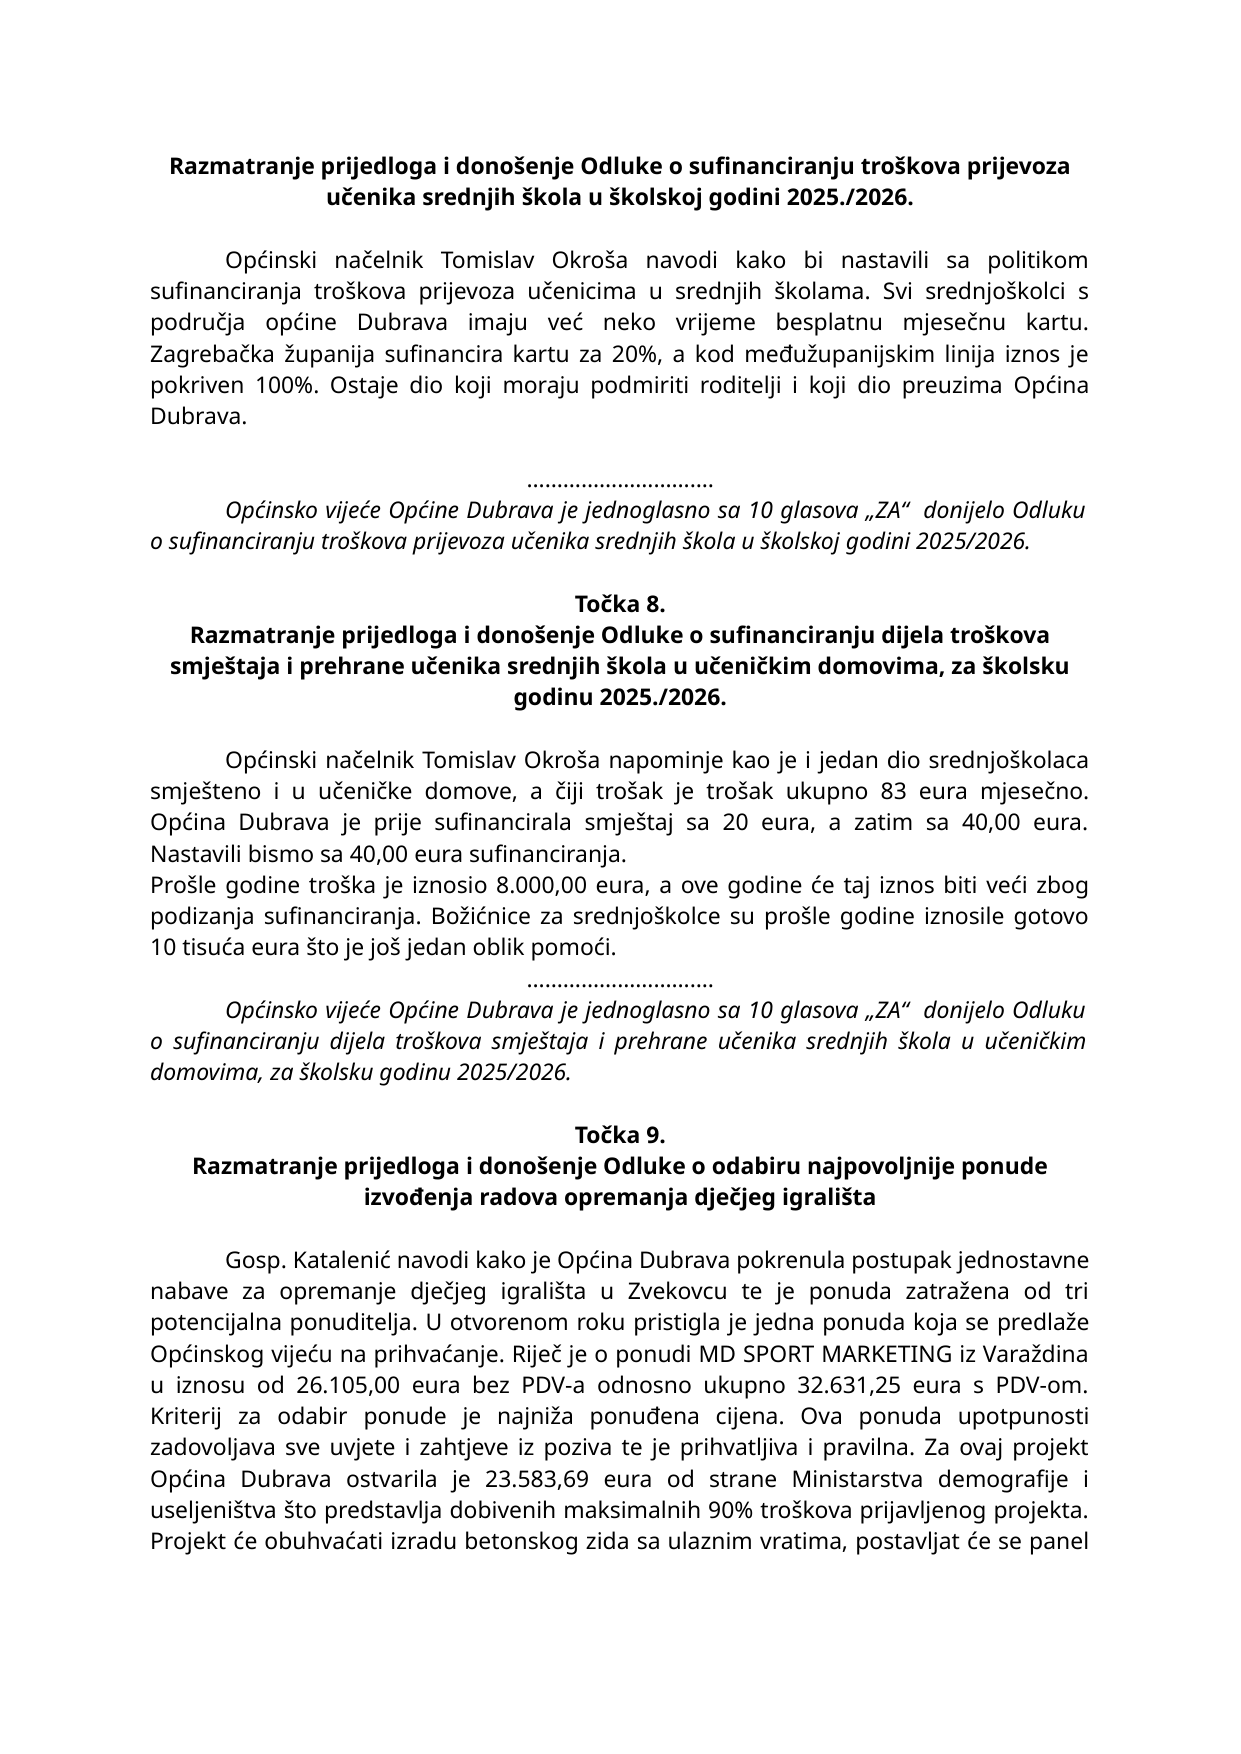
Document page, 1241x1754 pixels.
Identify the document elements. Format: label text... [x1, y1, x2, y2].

list Općinski načelnik Tomislav Okroša napominje kao je i jedan dio srednjoškolaca smješteno i u učeničke domove, a čiji trošak je trošak ukupno 83 eura mjesečno. Općina Dubrava je prije sufinancirala smještaj sa 20 eura, a zatim sa 40,00 eura. Nastavili bismo sa 40,00 eura sufinanciranja. [150, 744, 1090, 869]
list Točka 8. [150, 587, 1090, 619]
list Općinsko vijeće Općine Dubrava je jednoglasno sa 10 glasova „ZA“ donijelo Odluku o sufinanciranju dijela troškova smještaja i prehrane učenika srednjih škola u učeničkim domovima, za školsku godinu 2025/2026. [150, 994, 1090, 1087]
list Točka 9. [150, 1119, 1090, 1150]
list Općinsko vijeće Općine Dubrava je jednoglasno sa 10 glasova „ZA“ donijelo Odluku o sufinanciranju troškova prijevoza učenika srednjih škola u školskoj godini 2025/2026. [150, 494, 1090, 556]
list Razmatranje prijedloga i donošenje Odluke o odabiru najpovoljnije ponude izvođenja radova opremanja dječjeg igrališta [150, 1150, 1090, 1212]
list Razmatranje prijedloga i donošenje Odluke o sufinanciranju troškova prijevoza učenika srednjih škola u školskoj godini 2025./2026. [150, 150, 1090, 212]
list Razmatranje prijedloga i donošenje Odluke o sufinanciranju dijela troškova smještaja i prehrane učenika srednjih škola u učeničkim domovima, za školsku godinu 2025./2026. [150, 619, 1090, 712]
text …………………………. [150, 462, 1090, 494]
list Općinski načelnik Tomislav Okroša navodi kako bi nastavili sa politikom sufinanciranja troškova prijevoza učenicima u srednjih školama. Svi srednjoškolci s područja općine Dubrava imaju već neko vrijeme besplatnu mjesečnu kartu. Zagrebačka županija sufinancira kartu za 20%, a kod međužupanijskim linija iznos je pokriven 100%. Ostaje dio koji moraju podmiriti roditelji i koji dio preuzima Općina Dubrava. [150, 244, 1090, 431]
list Prošle godine troška je iznosio 8.000,00 eura, a ove godine će taj iznos biti veći zbog podizanja sufinanciranja. Božićnice za srednjoškolce su prošle godine iznosile gotovo 10 tisuća eura što je još jedan oblik pomoći. [150, 869, 1090, 962]
text …………………………. [150, 962, 1090, 994]
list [150, 1244, 1090, 1556]
